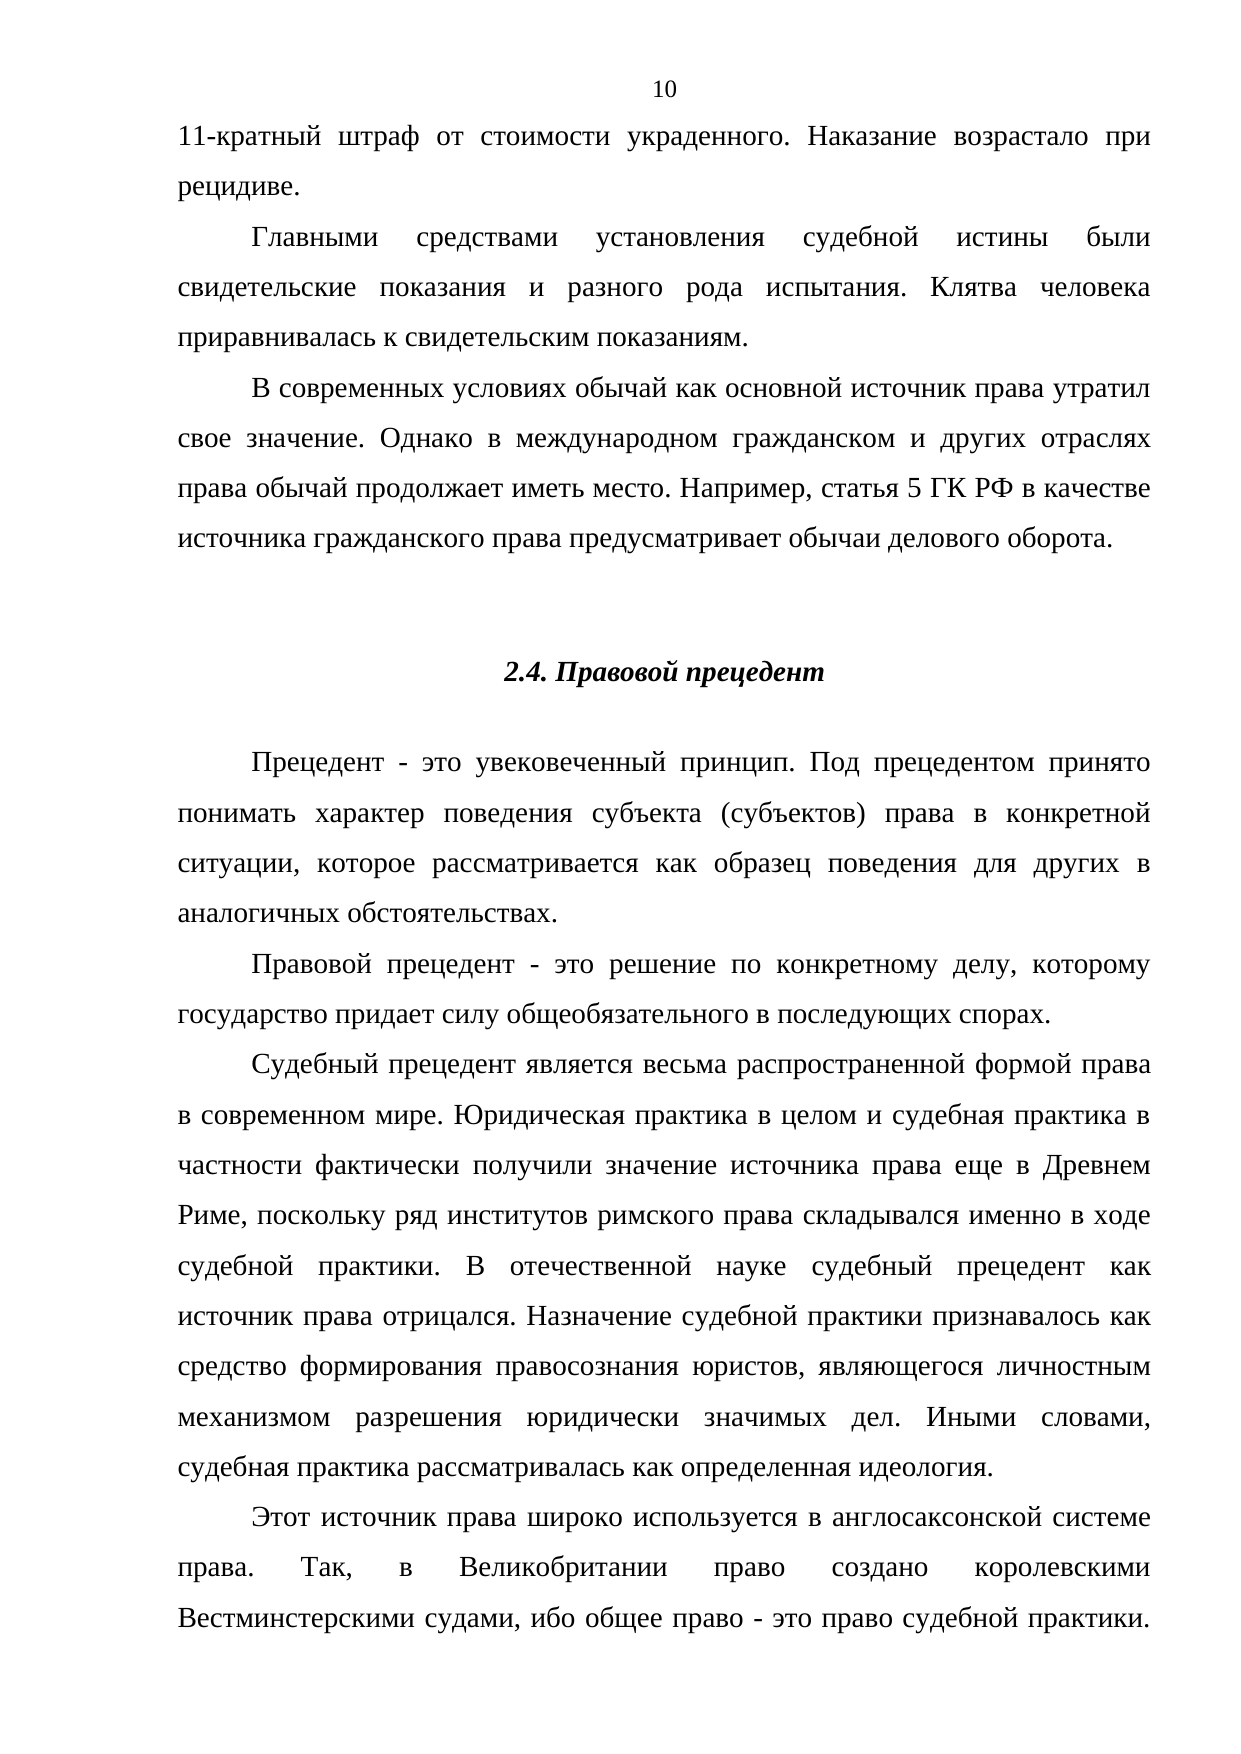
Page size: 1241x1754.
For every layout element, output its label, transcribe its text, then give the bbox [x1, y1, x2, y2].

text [177, 118, 1152, 202]
text В современных условиях обычай как основной источник права утратил свое значение. Однако в международном гражданском и других отраслях права обычай продолжает иметь место. Например, статья 5 ГК РФ в качестве источника гражданского права предусматривает обычаи делового оборота. [177, 370, 1152, 554]
text Прецедент - это увековеченный принцип. Под прецедентом принято понимать характер поведения субъекта (субъектов) права в конкретной ситуации, которое рассматривается как образец поведения для других в аналогичных обстоятельствах. [177, 744, 1152, 929]
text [177, 1499, 1152, 1633]
text Главными средствами установления судебной истины были свидетельские показания и разного рода испытания. Клятва человека приравнивалась к свидетельским показаниям. [177, 219, 1152, 353]
subtitle 2.4. Правовой прецедент [177, 654, 1152, 688]
text Судебный прецедент является весьма распространенной формой права в современном мире. Юридическая практика в целом и судебная практика в частности фактически получили значение источника права еще в Древнем Риме, поскольку ряд институтов римского права складывался именно в ходе судебной практики. В отечественной науке судебный прецедент как источник права отрицался. Назначение судебной практики признавалось как средство формирования правосознания юристов, являющегося личностным механизмом разрешения юридически значимых дел. Иными словами, судебная практика рассматривалась как определенная идеология. [177, 1046, 1152, 1482]
text Правовой прецедент - это решение по конкретному делу, которому государство придает силу общеобязательного в последующих спорах. [177, 946, 1152, 1030]
